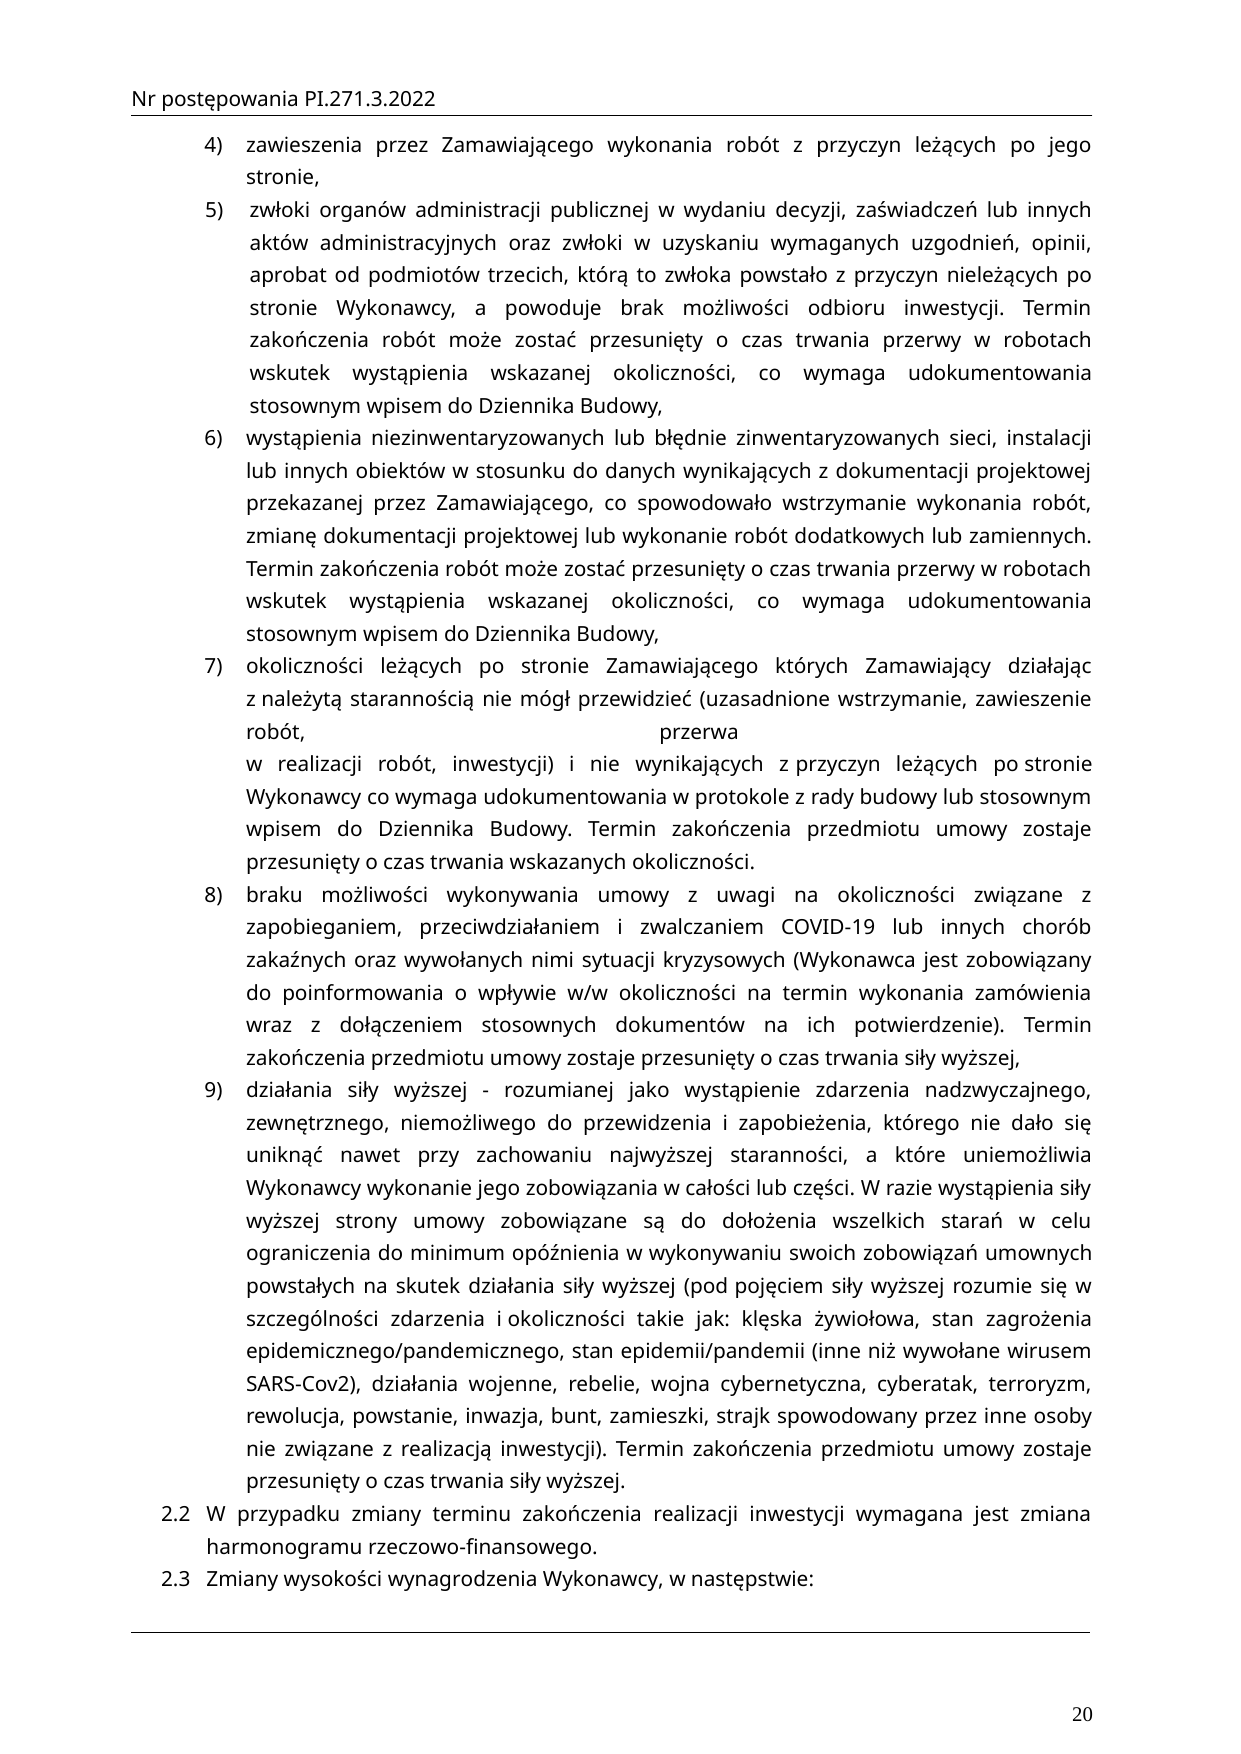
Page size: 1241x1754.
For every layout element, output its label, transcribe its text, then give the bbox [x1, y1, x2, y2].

list zawieszenia przez Zamawiającego wykonania robót z przyczyn leżących po jego stronie, [204, 130, 1092, 191]
list okoliczności leżących po stronie Zamawiającego których Zamawiający działając z należytą starannością nie mógł przewidzieć (uzasadnione wstrzymanie, zawieszenie robót, przerwa w realizacji robót, inwestycji) i nie wynikających z przyczyn leżących po stronie Wykonawcy co wymaga udokumentowania w protokole z rady budowy lub stosownym wpisem do Dziennika Budowy. Termin zakończenia przedmiotu umowy zostaje przesunięty o czas trwania wskazanych okoliczności. [204, 652, 1092, 876]
list W przypadku zmiany terminu zakończenia realizacji inwestycji wymagana jest zmiana harmonogramu rzeczowo-finansowego. [161, 1499, 1092, 1560]
list działania siły wyższej - rozumianej jako wystąpienie zdarzenia nadzwyczajnego, zewnętrznego, niemożliwego do przewidzenia i zapobieżenia, którego nie dało się uniknąć nawet przy zachowaniu najwyższej staranności, a które uniemożliwia Wykonawcy wykonanie jego zobowiązania w całości lub części. W razie wystąpienia siły wyższej strony umowy zobowiązane są do dołożenia wszelkich starań w celu ograniczenia do minimum opóźnienia w wykonywaniu swoich zobowiązań umownych powstałych na skutek działania siły wyższej (pod pojęciem siły wyższej rozumie się w szczególności zdarzenia i okoliczności takie jak: klęska żywiołowa, stan zagrożenia epidemicznego/pandemicznego, stan epidemii/pandemii (inne niż wywołane wirusem SARS-Cov2), działania wojenne, rebelie, wojna cybernetyczna, cyberatak, terroryzm, rewolucja, powstanie, inwazja, bunt, zamieszki, strajk spowodowany przez inne osoby nie związane z realizacją inwestycji). Termin zakończenia przedmiotu umowy zostaje przesunięty o czas trwania siły wyższej. [204, 1075, 1092, 1495]
list Zmiany wysokości wynagrodzenia Wykonawcy, w następstwie: [161, 1564, 1092, 1593]
list zwłoki organów administracji publicznej w wydaniu decyzji, zaświadczeń lub innych aktów administracyjnych oraz zwłoki w uzyskaniu wymaganych uzgodnień, opinii, aprobat od podmiotów trzecich, którą to zwłoka powstało z przyczyn nieleżących po stronie Wykonawcy, a powoduje brak możliwości odbioru inwestycji. Termin zakończenia robót może zostać przesunięty o czas trwania przerwy w robotach wskutek wystąpienia wskazanej okoliczności, co wymaga udokumentowania stosownym wpisem do Dziennika Budowy, [205, 195, 1092, 419]
list wystąpienia niezinwentaryzowanych lub błędnie zinwentaryzowanych sieci, instalacji lub innych obiektów w stosunku do danych wynikających z dokumentacji projektowej przekazanej przez Zamawiającego, co spowodowało wstrzymanie wykonania robót, zmianę dokumentacji projektowej lub wykonanie robót dodatkowych lub zamiennych. Termin zakończenia robót może zostać przesunięty o czas trwania przerwy w robotach wskutek wystąpienia wskazanej okoliczności, co wymaga udokumentowania stosownym wpisem do Dziennika Budowy, [204, 423, 1092, 647]
list braku możliwości wykonywania umowy z uwagi na okoliczności związane z zapobieganiem, przeciwdziałaniem i zwalczaniem COVID-19 lub innych chorób zakaźnych oraz wywołanych nimi sytuacji kryzysowych (Wykonawca jest zobowiązany do poinformowania o wpływie w/w okoliczności na termin wykonania zamówienia wraz z dołączeniem stosownych dokumentów na ich potwierdzenie). Termin zakończenia przedmiotu umowy zostaje przesunięty o czas trwania siły wyższej, [204, 880, 1092, 1071]
